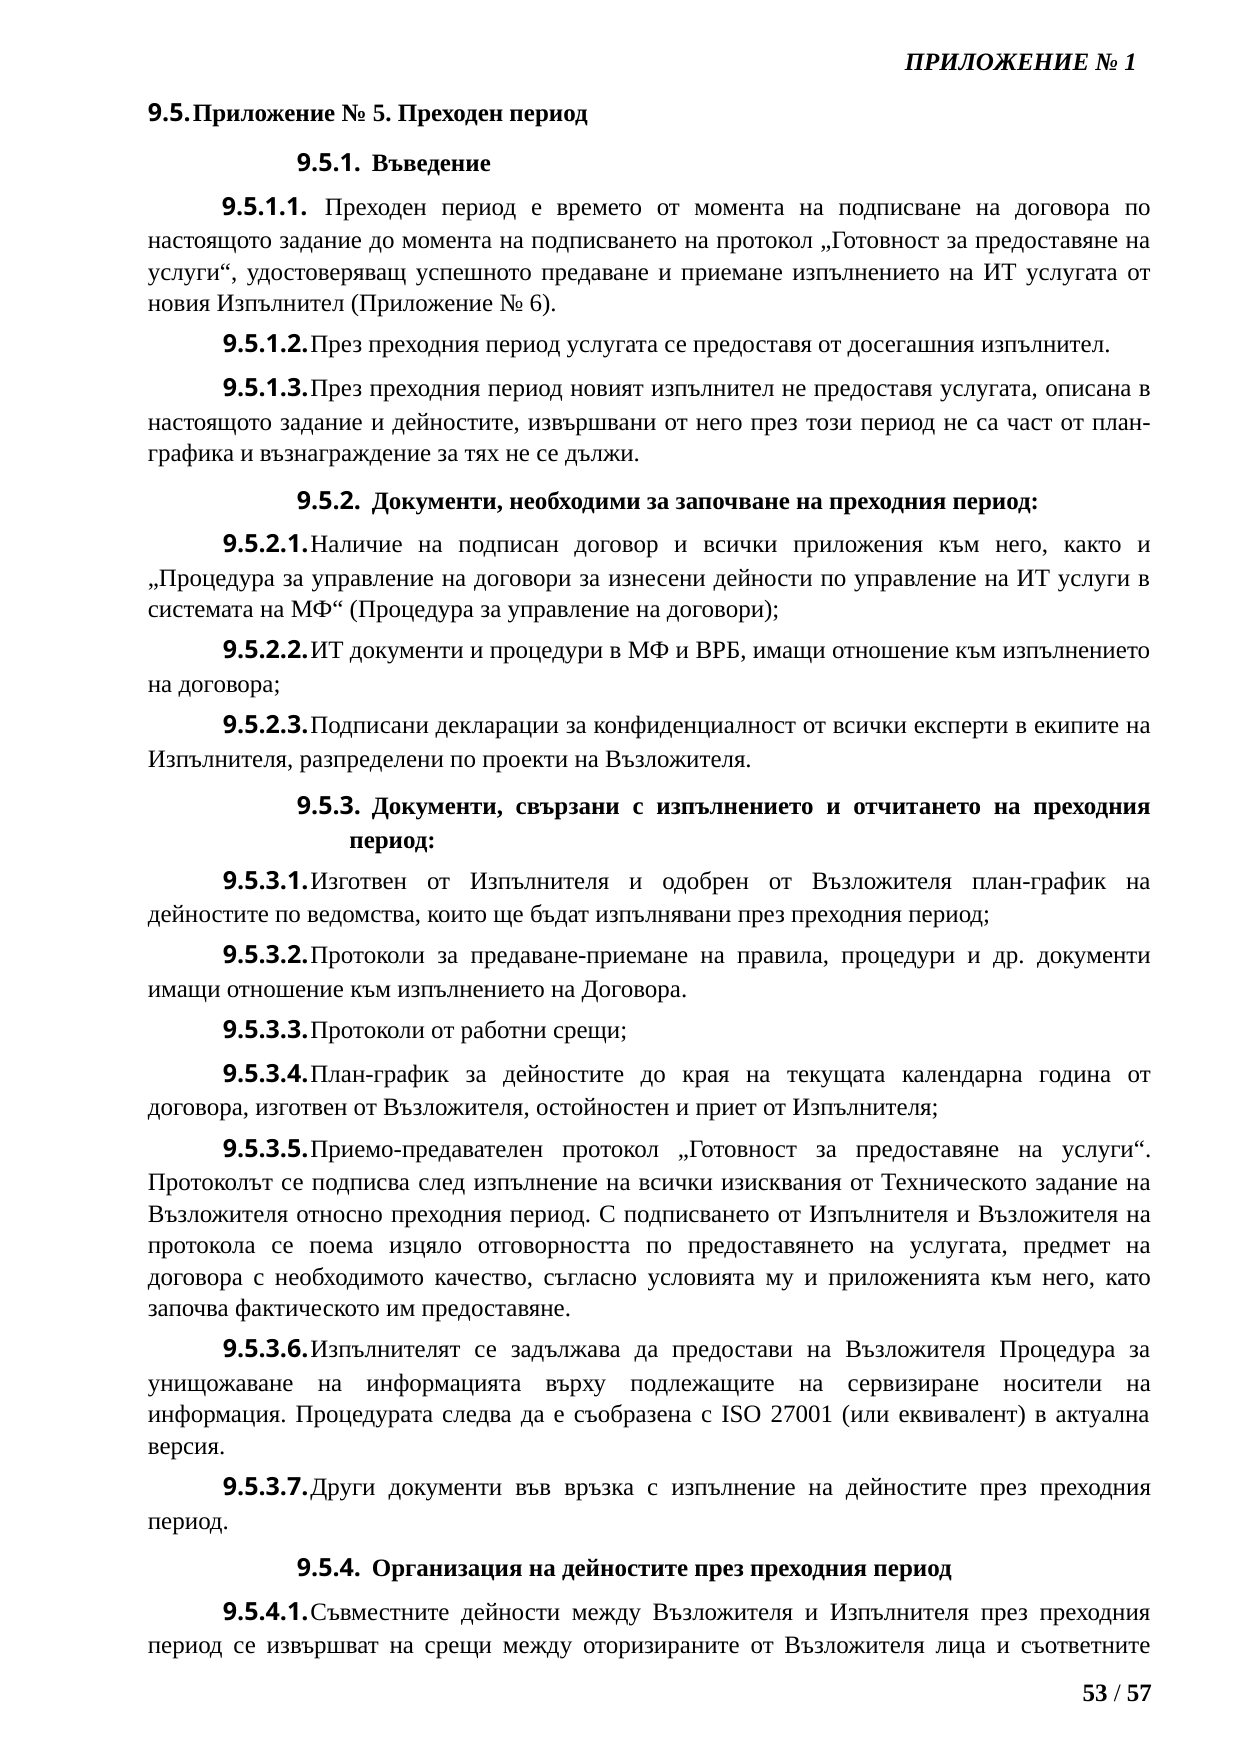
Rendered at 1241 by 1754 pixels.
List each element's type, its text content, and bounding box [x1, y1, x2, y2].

subtitle Подписани декларации за конфиденциалност от всички експерти в екипите на Изпълнителя, разпределени по проекти на Възложителя. [148, 707, 1152, 772]
subtitle Протоколи от работни срещи; [148, 1012, 1152, 1046]
subtitle През преходния период услугата се предоставя от досегашния изпълнител. [148, 326, 1152, 360]
subtitle Документи, свързани с изпълнението и отчитането на преходния период: [297, 788, 1152, 853]
subtitle Изпълнителят се задължава да предостави на Възложителя Процедура за унищожаване на информацията върху подлежащите на сервизиране носители на информация. Процедурата следва да е съобразена с ISO 27001 (или еквивалент) в актуална версия. [148, 1331, 1152, 1460]
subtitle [148, 1593, 1152, 1659]
subtitle Въведение [297, 145, 1152, 179]
subtitle През преходния период новият изпълнител не предоставя услугата, описана в настоящото задание и дейностите, извършвани от него през този период не са част от план-графика и възнаграждение за тях не се дължи. [148, 370, 1152, 467]
subtitle Организация на дейностите през преходния период [297, 1550, 1152, 1584]
subtitle Приложение № 5. Преходен период [148, 95, 1152, 129]
subtitle Преходен период е времето от момента на подписване на договора по настоящото задание до момента на подписването на протокол „Готовност за предоставяне на услуги“, удостоверяващ успешното предаване и приемане изпълнението на ИТ услугата от новия Изпълнител (Приложение № 6). [148, 188, 1152, 317]
subtitle План-график за дейностите до края на текущата календарна година от договора, изготвен от Възложителя, остойностен и приет от Изпълнителя; [148, 1056, 1152, 1121]
subtitle Документи, необходими за започване на преходния период: [297, 482, 1152, 516]
subtitle ИТ документи и процедури в МФ и ВРБ, имащи отношение към изпълнението на договора; [148, 632, 1152, 698]
subtitle Протоколи за предаване-приемане на правила, процедури и др. документи имащи отношение към изпълнението на Договора. [148, 937, 1152, 1003]
subtitle Изготвен от Изпълнителя и одобрен от Възложителя план-график на дейностите по ведомства, които ще бъдат изпълнявани през преходния период; [148, 862, 1152, 928]
subtitle Приемо-предавателен протокол „Готовност за предоставяне на услуги“. Протоколът се подписва след изпълнение на всички изисквания от Техническото задание на Възложителя относно преходния период. С подписването от Изпълнителя и Възложителя на протокола се поема изцяло отговорността по предоставянето на услугата, предмет на договора с необходимото качество, съгласно условията му и приложенията към него, като започва фактическото им предоставяне. [148, 1130, 1152, 1322]
subtitle Наличие на подписан договор и всички приложения към него, както и „Процедура за управление на договори за изнесени дейности по управление на ИТ услуги в системата на МФ“ (Процедура за управление на договори); [148, 526, 1152, 623]
subtitle Други документи във връзка с изпълнение на дейностите през преходния период. [148, 1469, 1152, 1534]
